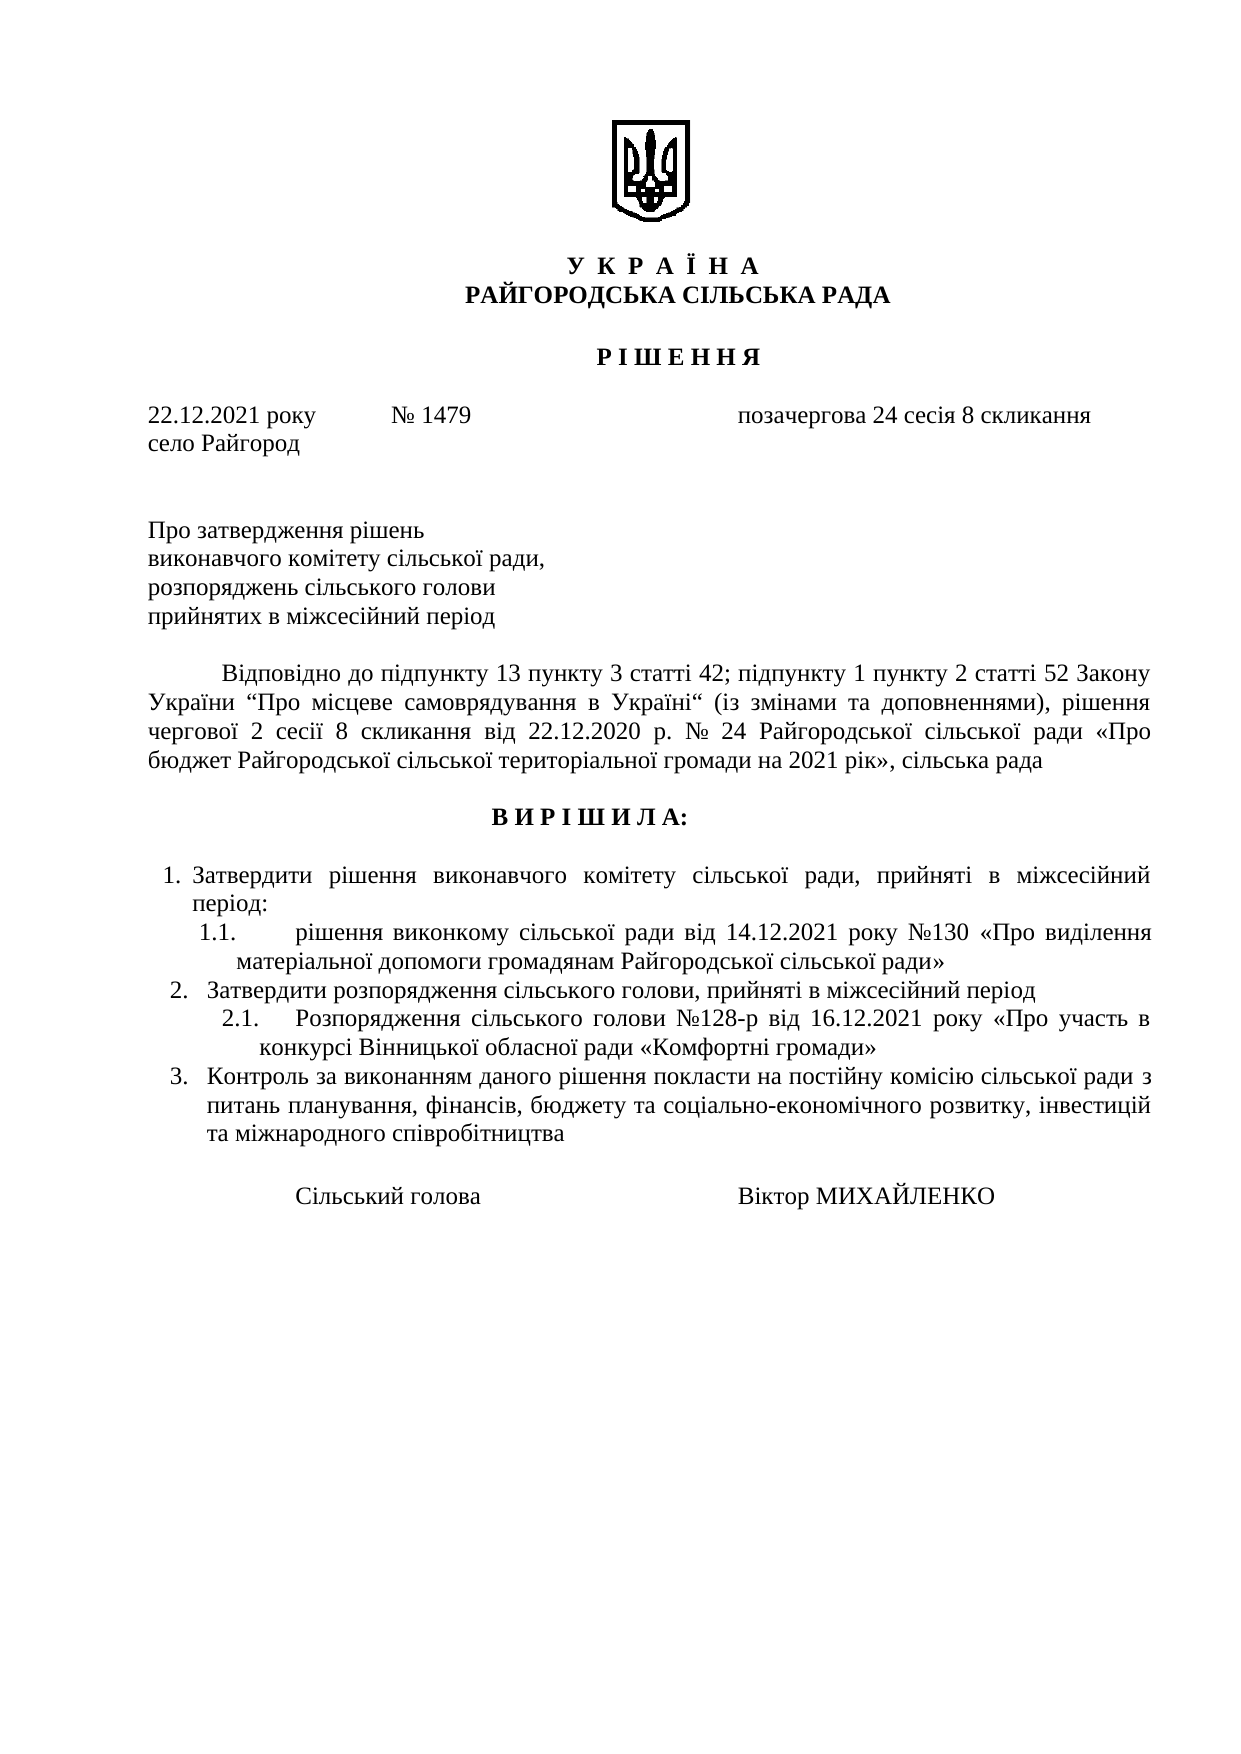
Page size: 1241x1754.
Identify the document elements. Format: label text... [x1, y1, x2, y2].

text РАЙГОРОДСЬКА СІЛЬСЬКА РАДА [148, 280, 1152, 309]
text У К Р А Ї Н А [148, 251, 1152, 280]
list Затвердити розпорядження сільського голови, прийняті в міжсесійний період [169, 975, 1152, 1003]
text В И Р І Ш И Л А: [148, 802, 1152, 831]
text село Райгород [148, 428, 1152, 457]
text Відповідно до підпункту 13 пункту 3 статті 42; підпункту 1 пункту 2 статті 52 Закону України “Про місцеве самоврядування в Україні“ (із змінами та доповненнями), рішення чергової 2 сесії 8 скликання від 22.12.2020 р. № 24 Райгородської сільської ради «Про бюджет Райгородської сільської територіальної громади на 2021 рік», сільська рада [148, 658, 1152, 773]
text Р І Ш Е Н Н Я [148, 342, 1152, 371]
list Затвердити рішення виконавчого комітету сільської ради, прийняті в міжсесійний період: [162, 860, 1152, 917]
text Сільський голова Віктор МИХАЙЛЕНКО [221, 1181, 1152, 1209]
text Про затвердження рішень [148, 515, 1152, 543]
list Контроль за виконанням даного рішення покласти на постійну комісію сільської ради з питань планування, фінансів, бюджету та соціально-економічного розвитку, інвестицій та міжнародного співробітництва [169, 1061, 1152, 1147]
list Розпорядження сільського голови №128-р від 16.12.2021 року «Про участь в конкурсі Вінницької обласної ради «Комфортні громади» [222, 1003, 1152, 1061]
text 22.12.2021 року № 1479 позачергова 24 сесія 8 скликання [148, 400, 1152, 428]
text прийнятих в міжсесійний період [148, 601, 1152, 630]
text розпоряджень сільського голови [148, 572, 1152, 601]
picture [610, 117, 691, 223]
list рішення виконкому сільської ради від 14.12.2021 року №130 «Про виділення матеріальної допомоги громадянам Райгородської сільської ради» [199, 917, 1152, 975]
text виконавчого комітету сільської ради, [148, 543, 1152, 572]
